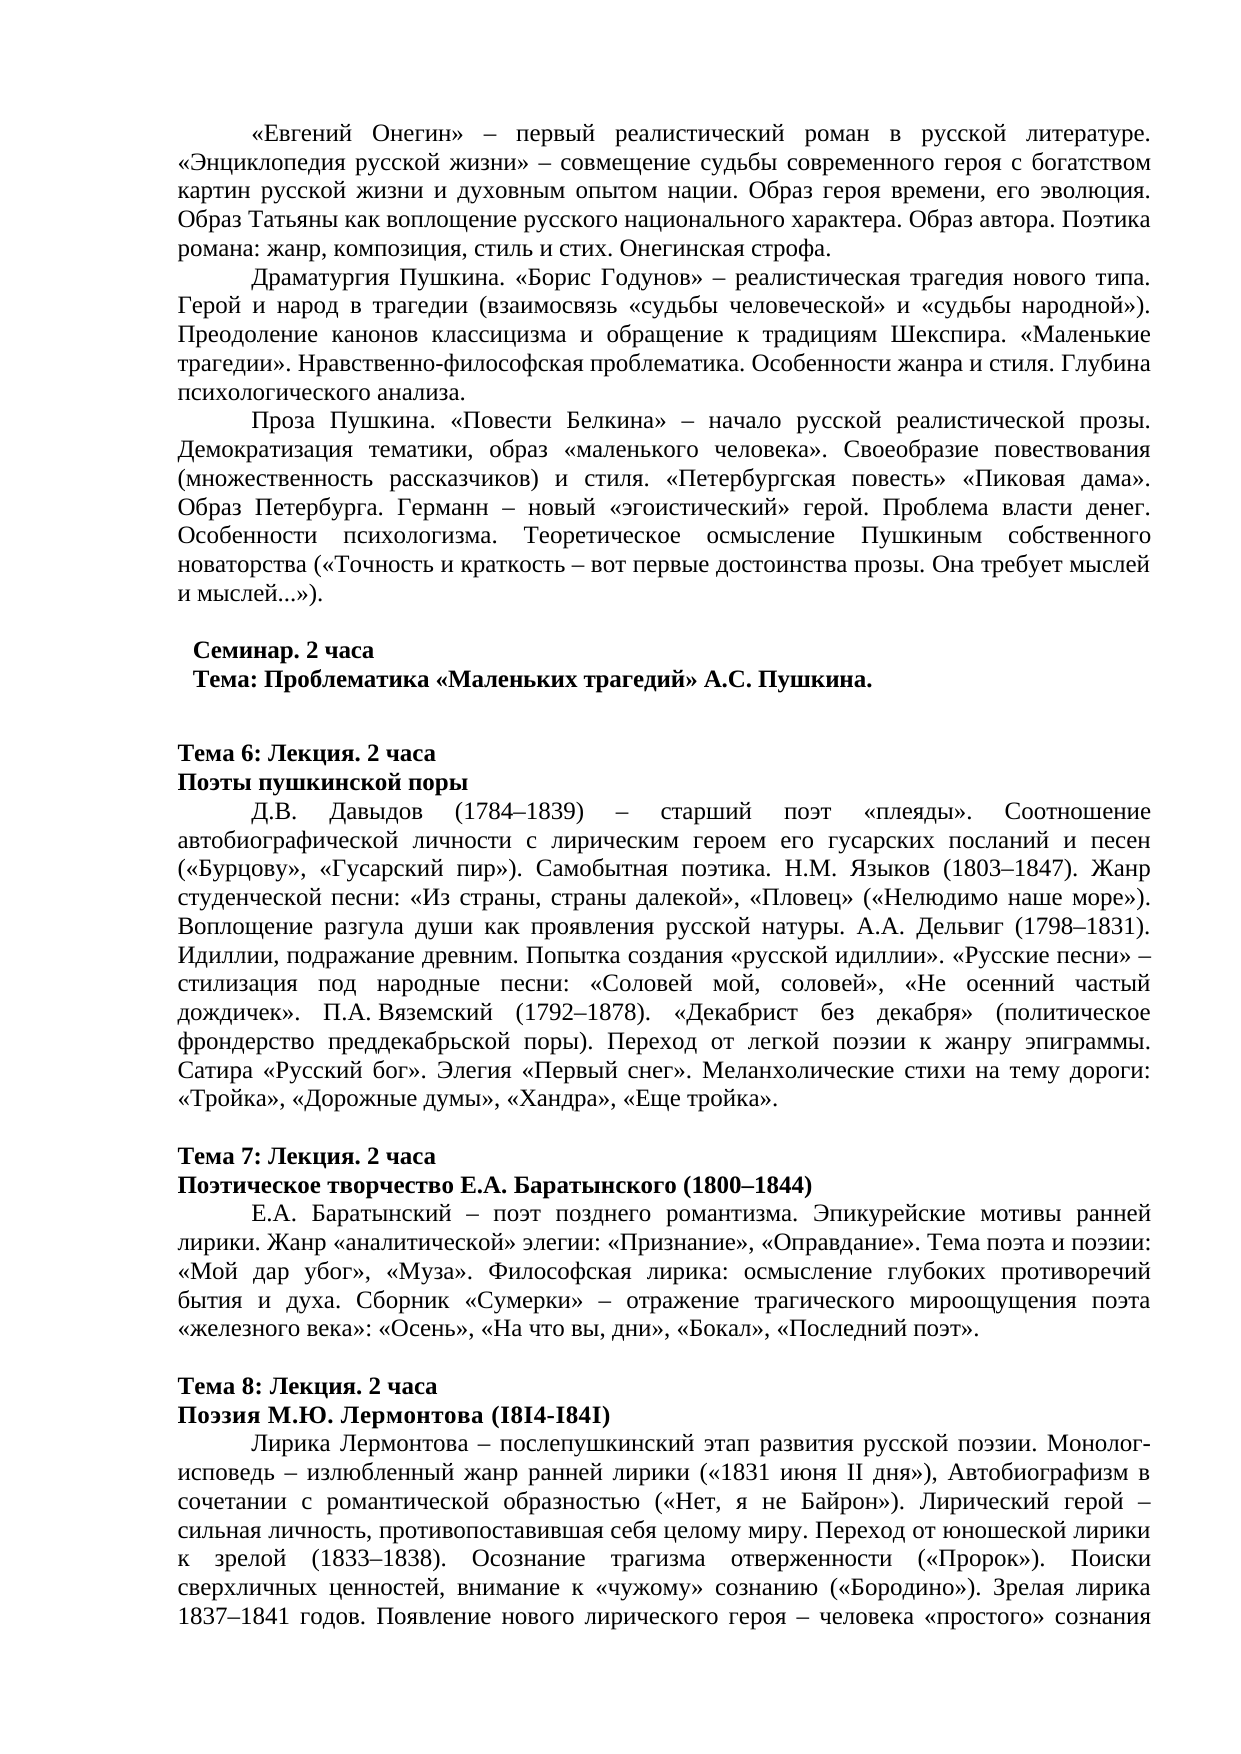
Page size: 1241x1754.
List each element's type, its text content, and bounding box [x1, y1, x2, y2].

text Тема: Проблематика «Маленьких трагедий» А.С. Пушкина. [177, 664, 1152, 693]
text Д.В. Давыдов (1784–1839) – старший поэт «плеяды». Соотношение автобиографической личности с лирическим героем его гусарских посланий и песен («Бурцову», «Гусарский пир»). Самобытная поэтика. Н.M. Языков (1803–1847). Жанр студенческой песни: «Из страны, страны далекой», «Пловец» («Нелюдимо наше море»). Воплощение разгула души как проявления русской натуры. А.А. Дельвиг (1798–1831). Идиллии, подражание древним. Попытка создания «русской идиллии». «Русские песни» – стилизация под народные песни: «Соловей мой, соловей», «Не осенний частый дождичек». П.А. Вяземский (1792–1878). «Декабрист без декабря» (политическое фрондерство преддекабрьской поры). Переход от легкой поэзии к жанру эпиграммы. Сатира «Русский бог». Элегия «Первый снег». Меланхолические стихи на тему дороги: «Тройка», «Дорожные думы», «Хандра», «Еще тройка». [177, 796, 1152, 1112]
text Е.А. Баратынский – поэт позднего романтизма. Эпикурейские мотивы ранней лирики. Жанр «аналитической» элегии: «Признание», «Оправдание». Тема поэта и поэзии: «Мой дар убог», «Муза». Философская лирика: осмысление глубоких противоречий бытия и духа. Сборник «Сумерки» – отражение трагического мироощущения поэта «железного века»: «Осень», «На что вы, дни», «Бокал», «Последний поэт». [177, 1198, 1152, 1342]
text Поэтическое творчество Е.А. Баратынского (1800–1844) [177, 1170, 1152, 1198]
text Проза Пушкина. «Повести Белкина» – начало русской реалистической прозы. Демократизация тематики, образ «маленького человека». Своеобразие повествования (множественность рассказчиков) и стиля. «Петербургская повесть» «Пиковая дама». Образ Петербурга. Германн – новый «эгоистический» герой. Проблема власти денег. Особенности психологизма. Теоретическое осмысление Пушкиным собственного новаторства («Точность и краткость – вот первые достоинства прозы. Она требует мыслей и мыслей...»). [177, 406, 1152, 607]
text Тема 8: Лекция. 2 часа [177, 1371, 1152, 1400]
text Поэзия М.Ю. Лермонтова (I8I4-I84I) [177, 1400, 1152, 1428]
text Драматургия Пушкина. «Борис Годунов» – реалистическая трагедия нового типа. Герой и народ в трагедии (взаимосвязь «судьбы человеческой» и «судьбы народной»). Преодоление канонов классицизма и обращение к традициям Шекспира. «Маленькие трагедии». Нравственно-философская проблематика. Особенности жанра и стиля. Глубина психологического анализа. [177, 262, 1152, 406]
text «Евгений Онегин» – первый реалистический роман в русской литературе. «Энциклопедия русской жизни» – совмещение судьбы современного героя с богатством картин русской жизни и духовным опытом нации. Образ героя времени, его эволюция. Образ Татьяны как воплощение русского национального характера. Образ автора. Поэтика романа: жанр, композиция, стиль и стих. Онегинская строфа. [177, 118, 1152, 262]
list Тема 6: Лекция. 2 часа [177, 738, 1152, 767]
subtitle Поэты пушкинской поры [177, 767, 1152, 796]
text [177, 1428, 1152, 1630]
text Тема 7: Лекция. 2 часа [177, 1141, 1152, 1170]
text Семинар. 2 часа [177, 636, 1152, 664]
